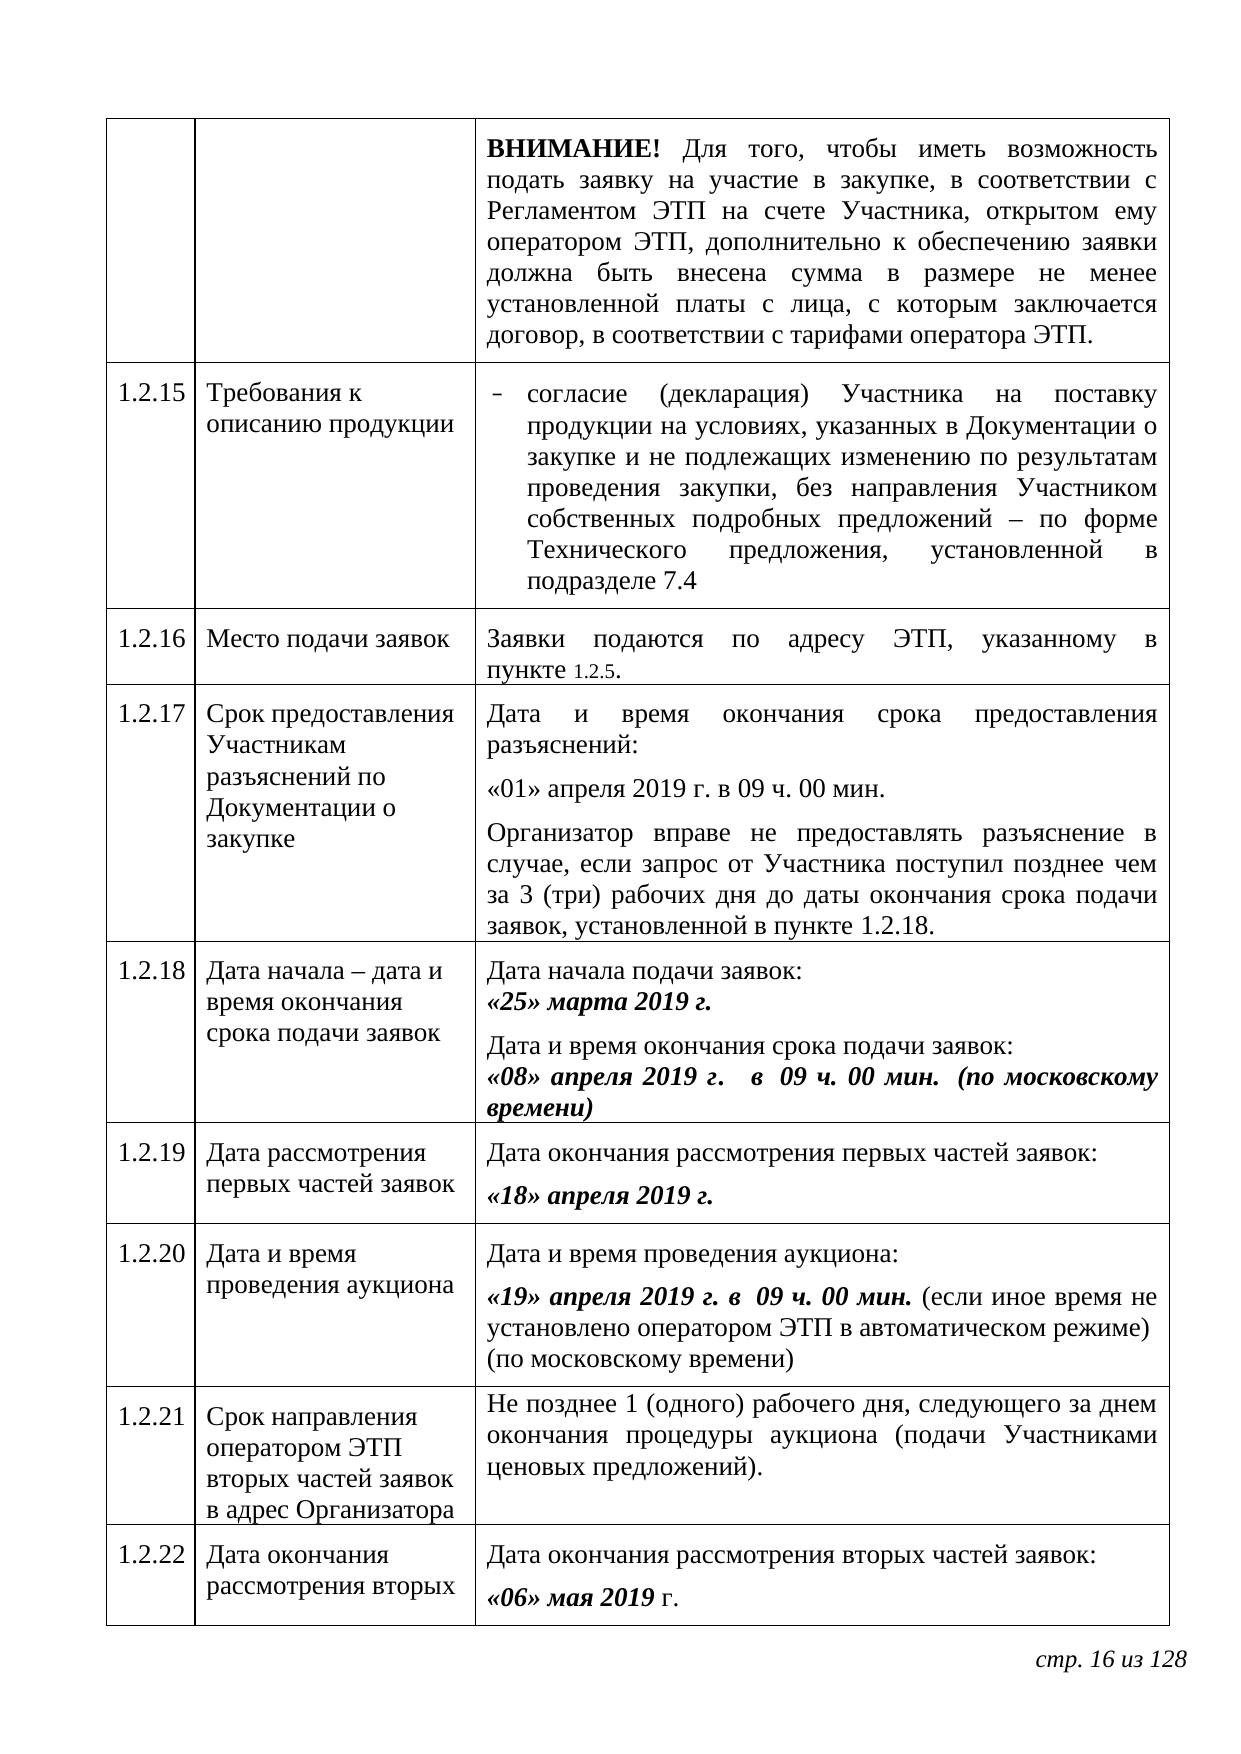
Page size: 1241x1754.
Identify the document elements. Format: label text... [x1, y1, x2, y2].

table_cell Заявки подаются по адресу ЭТП, указанному в пункте 1.2.5. [476, 609, 1169, 684]
table_cell Дата и время проведения аукциона [196, 1224, 475, 1386]
table_cell Дата начала подачи заявок: «25» марта 2019 г. Дата и время окончания срока подачи заявок: «08» апреля 2019 г. в 09 ч. 00 мин. (по московскому времени) [476, 942, 1169, 1122]
table_cell Требования к описанию продукции [196, 363, 475, 608]
table_cell Срок предоставления Участникам разъяснений по Документации о закупке [196, 685, 475, 941]
table_cell Не позднее 1 (одного) рабочего дня, следующего за днем окончания процедуры аукциона (подачи Участниками ценовых предложений). [476, 1387, 1169, 1524]
table_cell [107, 942, 194, 1122]
table_cell Место подачи заявок [196, 609, 475, 684]
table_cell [196, 1525, 475, 1625]
table_cell [107, 1525, 194, 1625]
table_cell [107, 685, 194, 941]
table_cell [107, 1387, 194, 1524]
table_cell [107, 363, 194, 608]
table_cell [107, 119, 194, 362]
table_cell Дата и время окончания срока предоставления разъяснений: «01» апреля 2019 г. в 09 ч. 00 мин. Организатор вправе не предоставлять разъяснение в случае, если запрос от Участника поступил позднее чем за 3 (три) рабочих дня до даты окончания срока подачи заявок, установленной в пункте 1.2.18. [476, 685, 1169, 941]
table_cell Дата начала – дата и время окончания срока подачи заявок [196, 942, 475, 1122]
table_cell [107, 609, 194, 684]
table_cell Дата рассмотрения первых частей заявок [196, 1123, 475, 1223]
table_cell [476, 1525, 1169, 1625]
table_cell [107, 1123, 194, 1223]
table_cell согласие (декларация) Участника на поставку продукции на условиях, указанных в Документации о закупке и не подлежащих изменению по результатам проведения закупки, без направления Участником собственных подробных предложений – по форме Технического предложения, установленной в подразделе 7.4 [476, 363, 1169, 608]
table_cell [107, 1224, 194, 1386]
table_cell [196, 119, 475, 362]
table_cell Срок направления оператором ЭТП вторых частей заявок в адрес Организатора [196, 1387, 475, 1524]
table_cell Дата и время проведения аукциона: «19» апреля 2019 г. в 09 ч. 00 мин. (если иное время не установлено оператором ЭТП в автоматическом режиме) (по московскому времени) [476, 1224, 1169, 1386]
table_cell Дата окончания рассмотрения первых частей заявок: «18» апреля 2019 г. [476, 1123, 1169, 1223]
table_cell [476, 119, 1169, 362]
